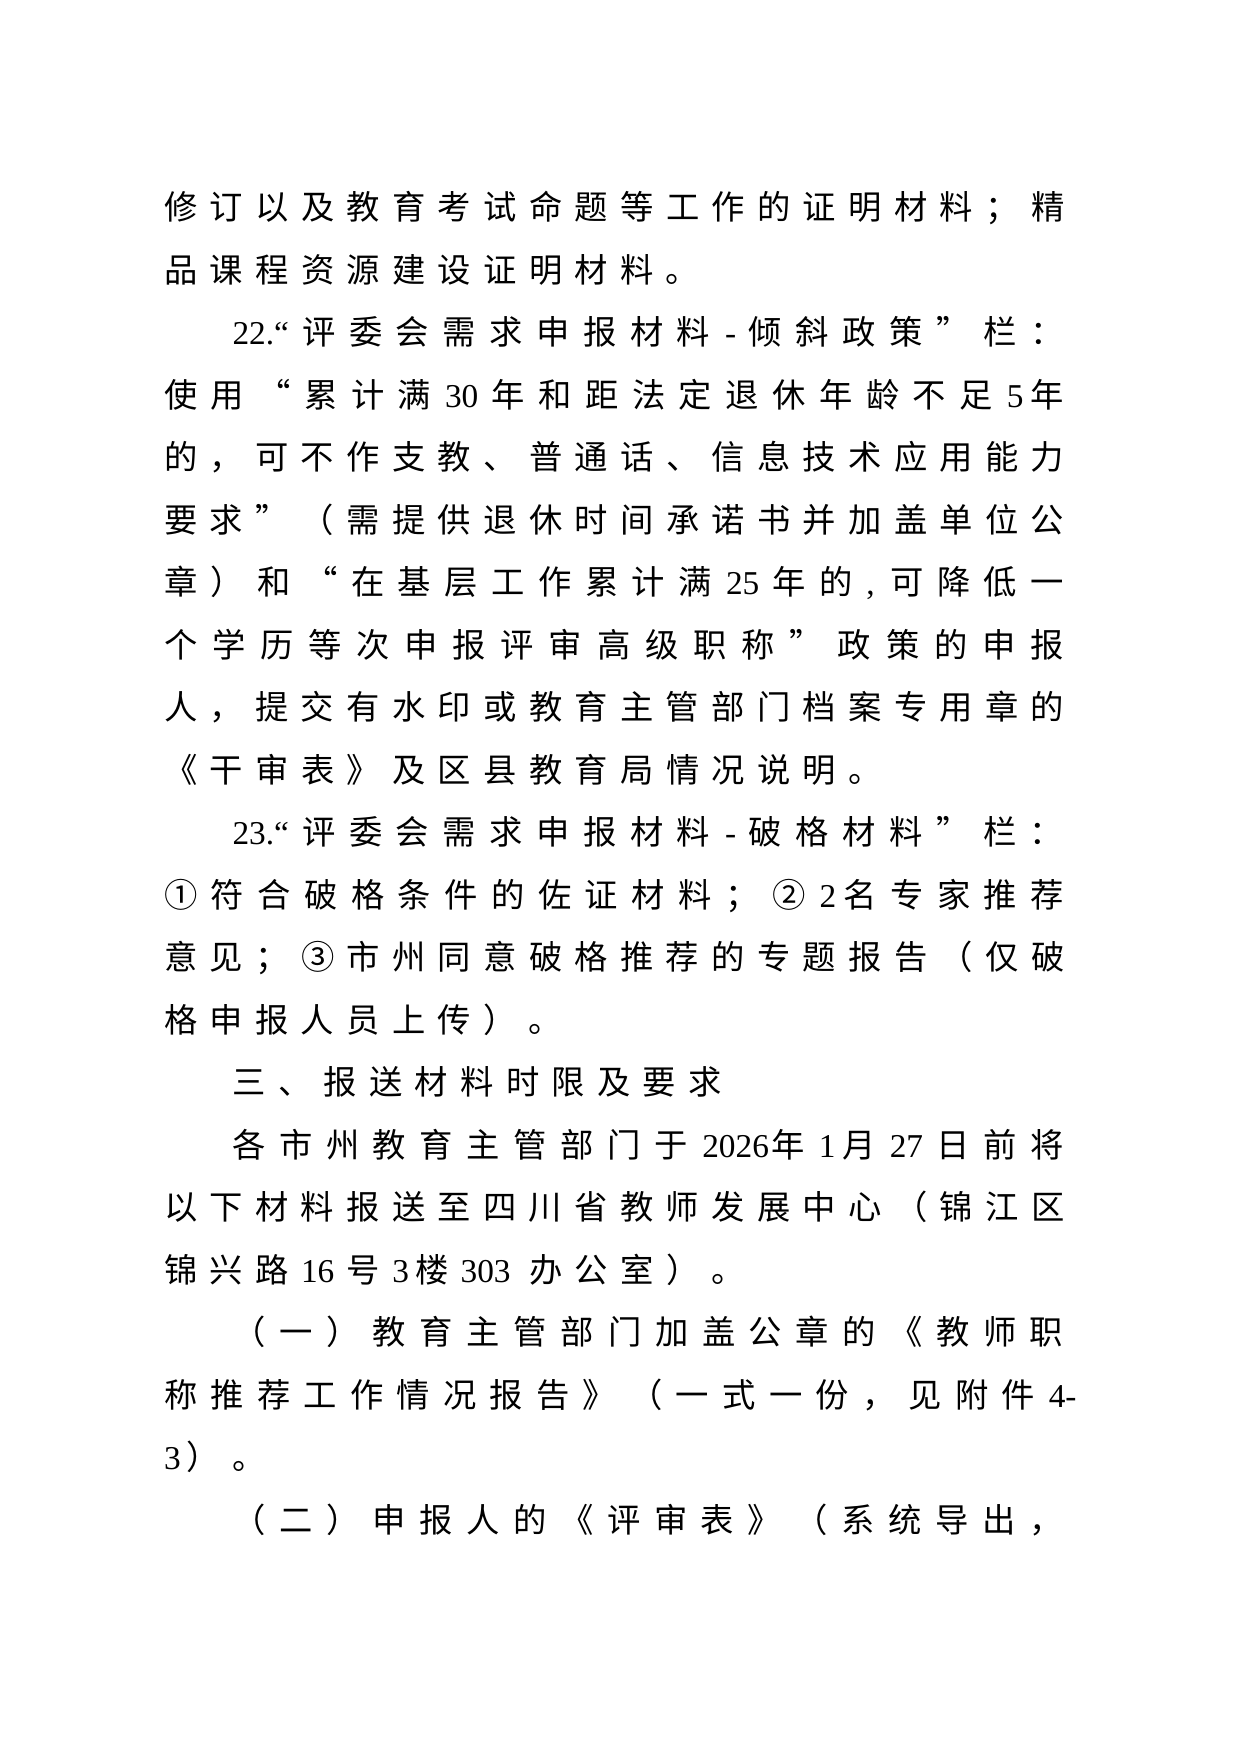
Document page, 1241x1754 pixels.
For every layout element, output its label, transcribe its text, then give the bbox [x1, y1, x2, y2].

text 22.“评委会需求申报材料-倾斜政策”栏：使用“累计满30年和距法定退休年龄不足5年的，可不作支教、普通话、信息技术应用能力要求”（需提供退休时间承诺书并加盖单位公章）和“在基层工作累计满25年的,可降低一个学历等次申报评审高级职称”政策的申报人，提交有水印或教育主管部门档案专用章的《干审表》及区县教育局情况说明。 [164, 299, 1076, 799]
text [164, 174, 1076, 299]
text （一）教育主管部门加盖公章的《教师职称推荐工作情况报告》（一式一份，见附件4-3）。 [164, 1299, 1076, 1486]
text 三、报送材料时限及要求 [164, 1049, 1076, 1111]
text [164, 1486, 1076, 1549]
text 23.“评委会需求申报材料-破格材料”栏：①符合破格条件的佐证材料；②2名专家推荐意见；③市州同意破格推荐的专题报告（仅破格申报人员上传）。 [164, 799, 1076, 1049]
text 各市州教育主管部门于2026年1月27日前将以下材料报送至四川省教师发展中心（锦江区锦兴路16号3楼303办公室）。 [164, 1111, 1076, 1299]
